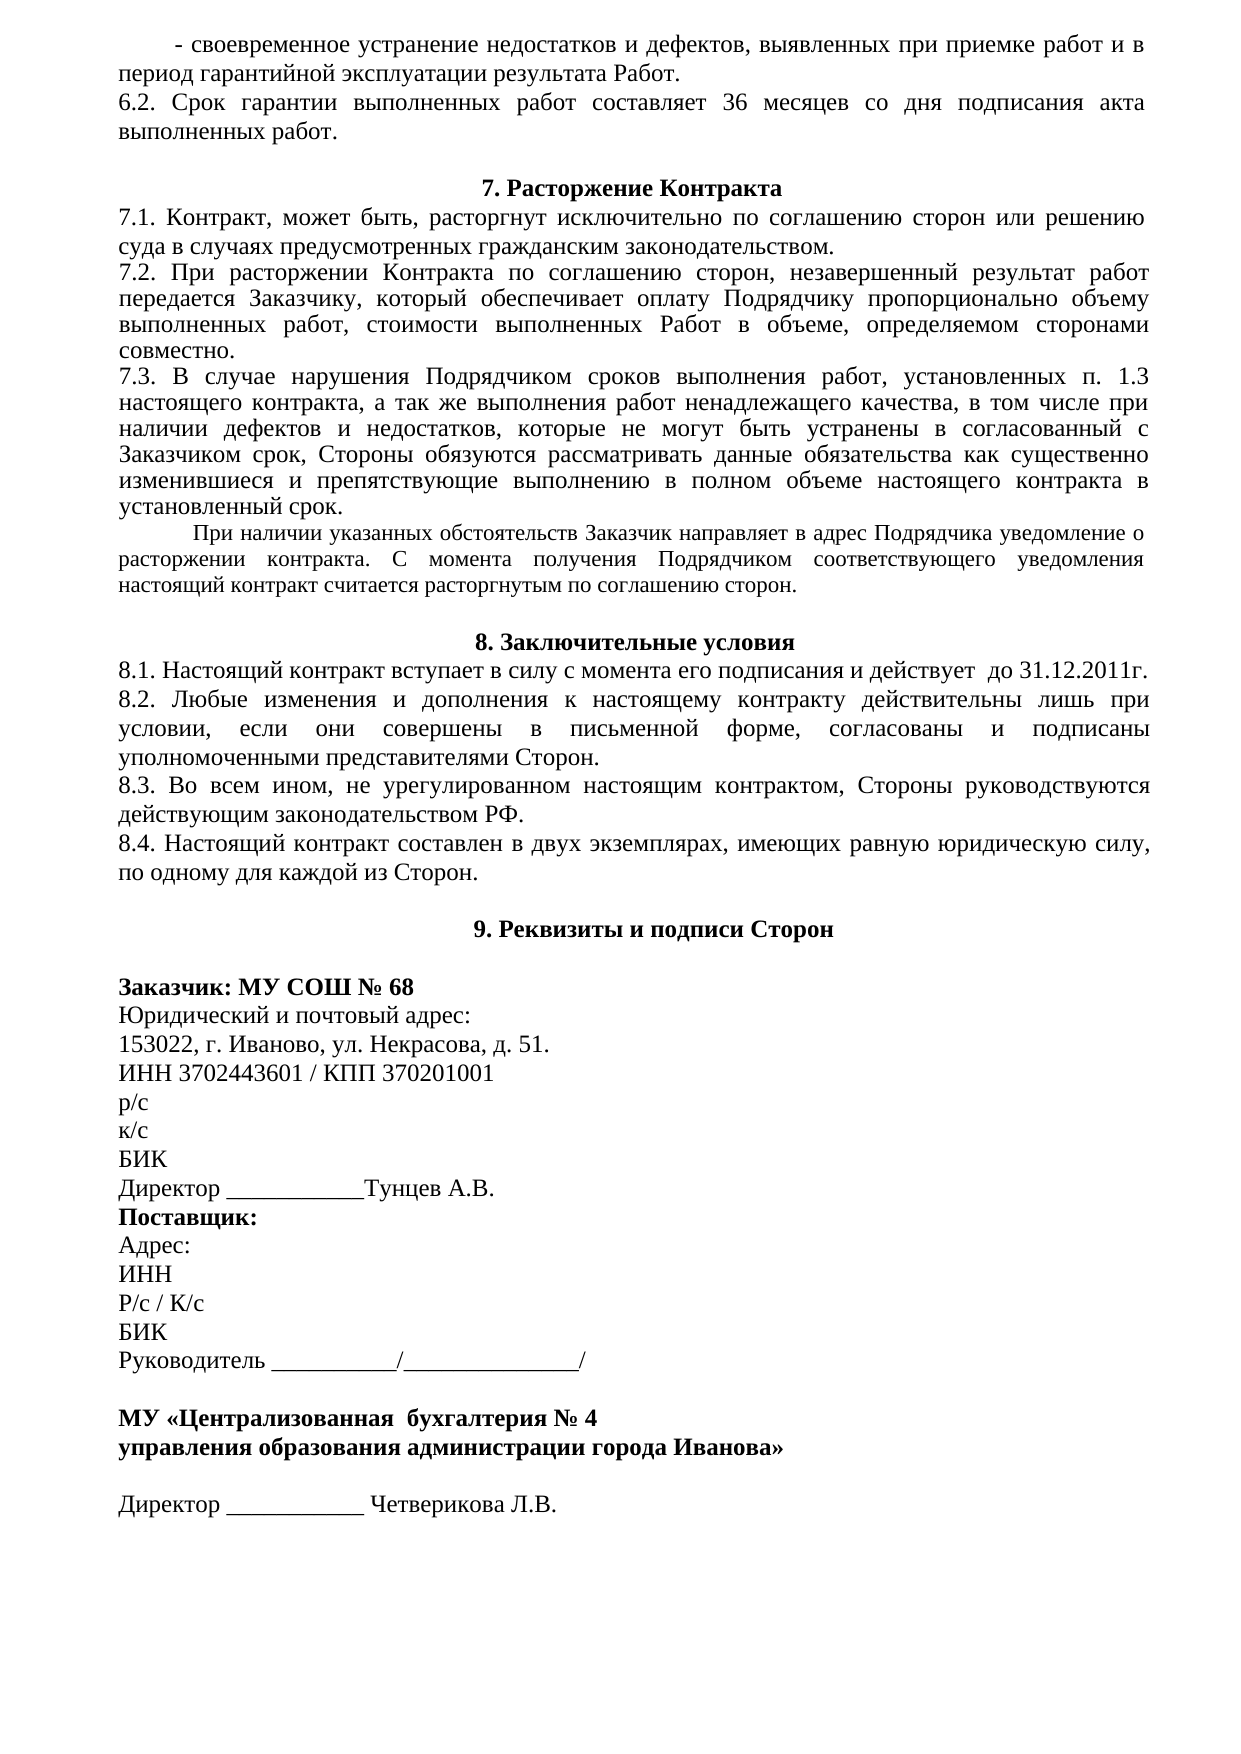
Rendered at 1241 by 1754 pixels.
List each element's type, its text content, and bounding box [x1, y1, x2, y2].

text управления образования администрации города Иванова» [118, 1432, 1152, 1461]
text Юридический и почтовый адрес: [118, 1001, 1152, 1029]
text Руководитель __________/______________/ [118, 1346, 1152, 1374]
text 9. Реквизиты и подписи Сторон [156, 914, 1152, 943]
text к/с [118, 1116, 1152, 1144]
text Адрес: [118, 1231, 1152, 1259]
text Поставщик: [118, 1202, 1152, 1231]
text 7.1. Контракт, может быть, расторгнут исключительно по соглашению сторон или решению суда в случаях предусмотренных гражданским законодательством. [118, 202, 1146, 259]
text Директор ___________ Четверикова Л.В. [118, 1489, 1152, 1518]
text 7.3. В случае нарушения Подрядчиком сроков выполнения работ, установленных п. 1.3 настоящего контракта, а так же выполнения работ ненадлежащего качества, в том числе при наличии дефектов и недостатков, которые не могут быть устранены в согласованный с Заказчиком срок, Стороны обязуются рассматривать данные обязательства как существенно изменившиеся и препятствующие выполнению в полном объеме настоящего контракта в установленный срок. [119, 364, 1150, 520]
text Директор ___________Тунцев А.В. [118, 1173, 1152, 1202]
text 7.2. При расторжении Контракта по соглашению сторон, незавершенный результат работ передается Заказчику, который обеспечивает оплату Подрядчику пропорционально объему выполненных работ, стоимости выполненных Работ в объеме, определяемом сторонами совместно. [119, 259, 1150, 364]
text БИК [118, 1317, 1152, 1346]
text 8.4. Настоящий контракт составлен в двух экземплярах, имеющих равную юридическую силу, по одному для каждой из Сторон. [118, 828, 1152, 886]
text При наличии указанных обстоятельств Заказчик направляет в адрес Подрядчика уведомление о расторжении контракта. С момента получения Подрядчиком соответствующего уведомления настоящий контракт считается расторгнутым по соглашению сторон. [118, 520, 1146, 598]
text 8.1. Настоящий контракт вступает в силу с момента его подписания и действует до 31.12.2011г. [118, 656, 1152, 684]
text Заказчик: МУ СОШ № 68 [118, 972, 1152, 1001]
text 6.2. Срок гарантии выполненных работ составляет 36 месяцев со дня подписания акта выполненных работ. [118, 87, 1146, 144]
text ИНН [118, 1259, 1152, 1288]
text - своевременное устранение недостатков и дефектов, выявленных при приемке работ и в период гарантийной эксплуатации результата Работ. [118, 29, 1146, 87]
text 7. Расторжение Контракта [118, 173, 1146, 202]
text р/с [118, 1087, 1152, 1116]
text МУ «Централизованная бухгалтерия № 4 [118, 1403, 1152, 1432]
text 8.2. Любые изменения и дополнения к настоящему контракту действительны лишь при условии, если они совершены в письменной форме, согласованы и подписаны уполномоченными представителями Сторон. [118, 684, 1152, 771]
text 8.3. Во всем ином, не урегулированном настоящим контрактом, Стороны руководствуются действующим законодательством РФ. [118, 771, 1152, 828]
text ИНН 3702443601 / КПП 370201001 [118, 1058, 1152, 1087]
text Р/с / К/с [118, 1288, 1152, 1317]
text 153022, г. Иваново, ул. Некрасова, д. 51. [118, 1029, 1152, 1058]
text БИК [118, 1144, 1152, 1173]
text 8. Заключительные условия [118, 627, 1152, 656]
